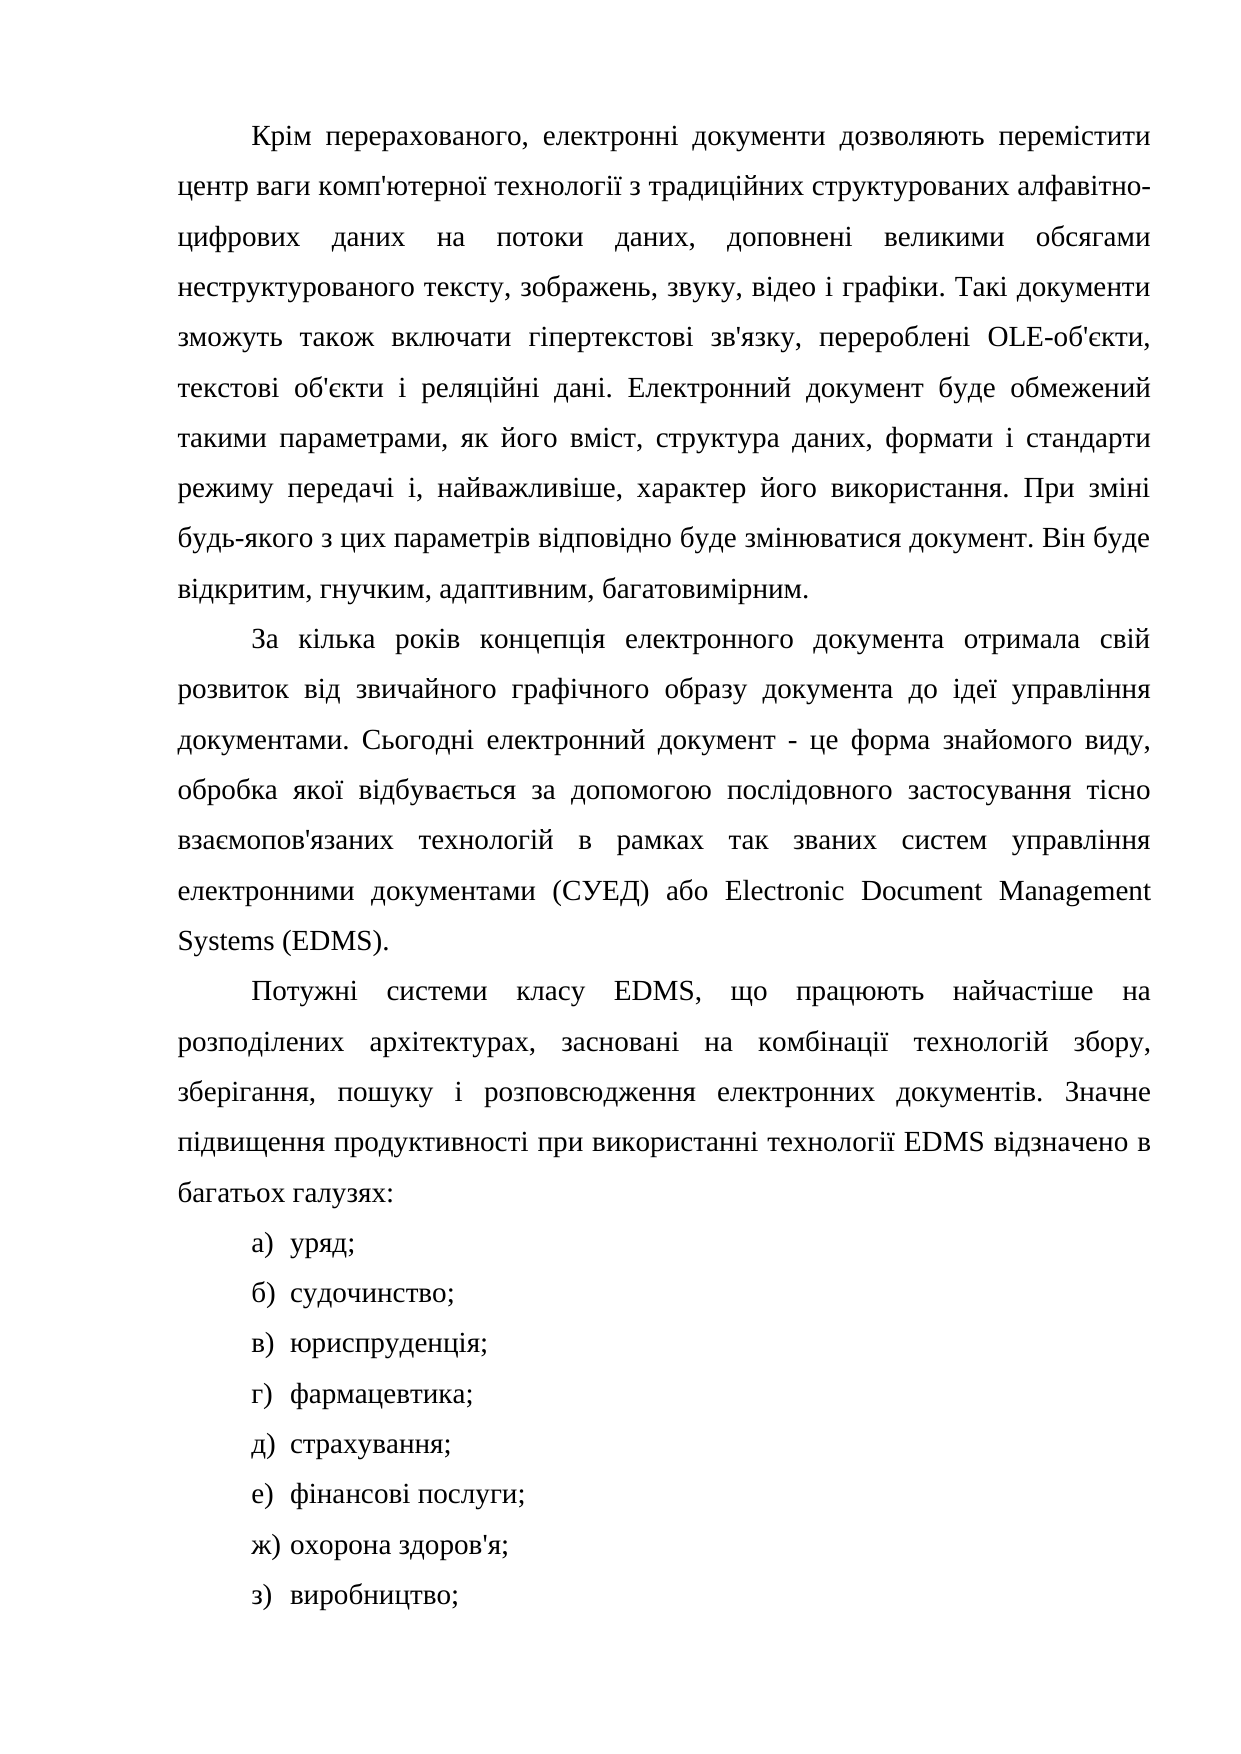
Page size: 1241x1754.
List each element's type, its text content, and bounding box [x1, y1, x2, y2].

list фінансові послуги; [177, 1477, 1152, 1510]
list уряд; [177, 1225, 1152, 1258]
text За кілька років концепція електронного документа отримала свій розвиток від звичайного графічного образу документа до ідеї управління документами. Сьогодні електронний документ - це форма знайомого виду, обробка якої відбувається за допомогою послідовного застосування тісно взаємопов'язаних технологій в рамках так званих систем управління електронними документами (СУЕД) або Electronic Document Management Systems (EDMS). [177, 621, 1152, 957]
list виробництво; [177, 1577, 1152, 1611]
list фармацевтика; [177, 1376, 1152, 1409]
list судочинство; [177, 1275, 1152, 1309]
list юриспруденція; [177, 1326, 1152, 1359]
text Крім перерахованого, електронні документи дозволяють перемістити центр ваги комп'ютерної технології з традиційних структурованих алфавітно-цифрових даних на потоки даних, доповнені великими обсягами неструктурованого тексту, зображень, звуку, відео і графіки. Такі документи зможуть також включати гіпертекстові зв'язку, перероблені OLE-об'єкти, текстові об'єкти і реляційні дані. Електронний документ буде обмежений такими параметрами, як його вміст, структура даних, формати і стандарти режиму передачі і, найважливіше, характер його використання. При зміні будь-якого з цих параметрів відповідно буде змінюватися документ. Він буде відкритим, гнучким, адаптивним, багатовимірним. [177, 118, 1152, 604]
list страхування; [177, 1426, 1152, 1460]
text Потужні системи класу EDMS, що працюють найчастіше на розподілених архітектурах, засновані на комбінації технологій збору, зберігання, пошуку і розповсюдження електронних документів. Значне підвищення продуктивності при використанні технології EDMS відзначено в багатьох галузях: [177, 973, 1152, 1208]
list охорона здоров'я; [177, 1527, 1152, 1560]
